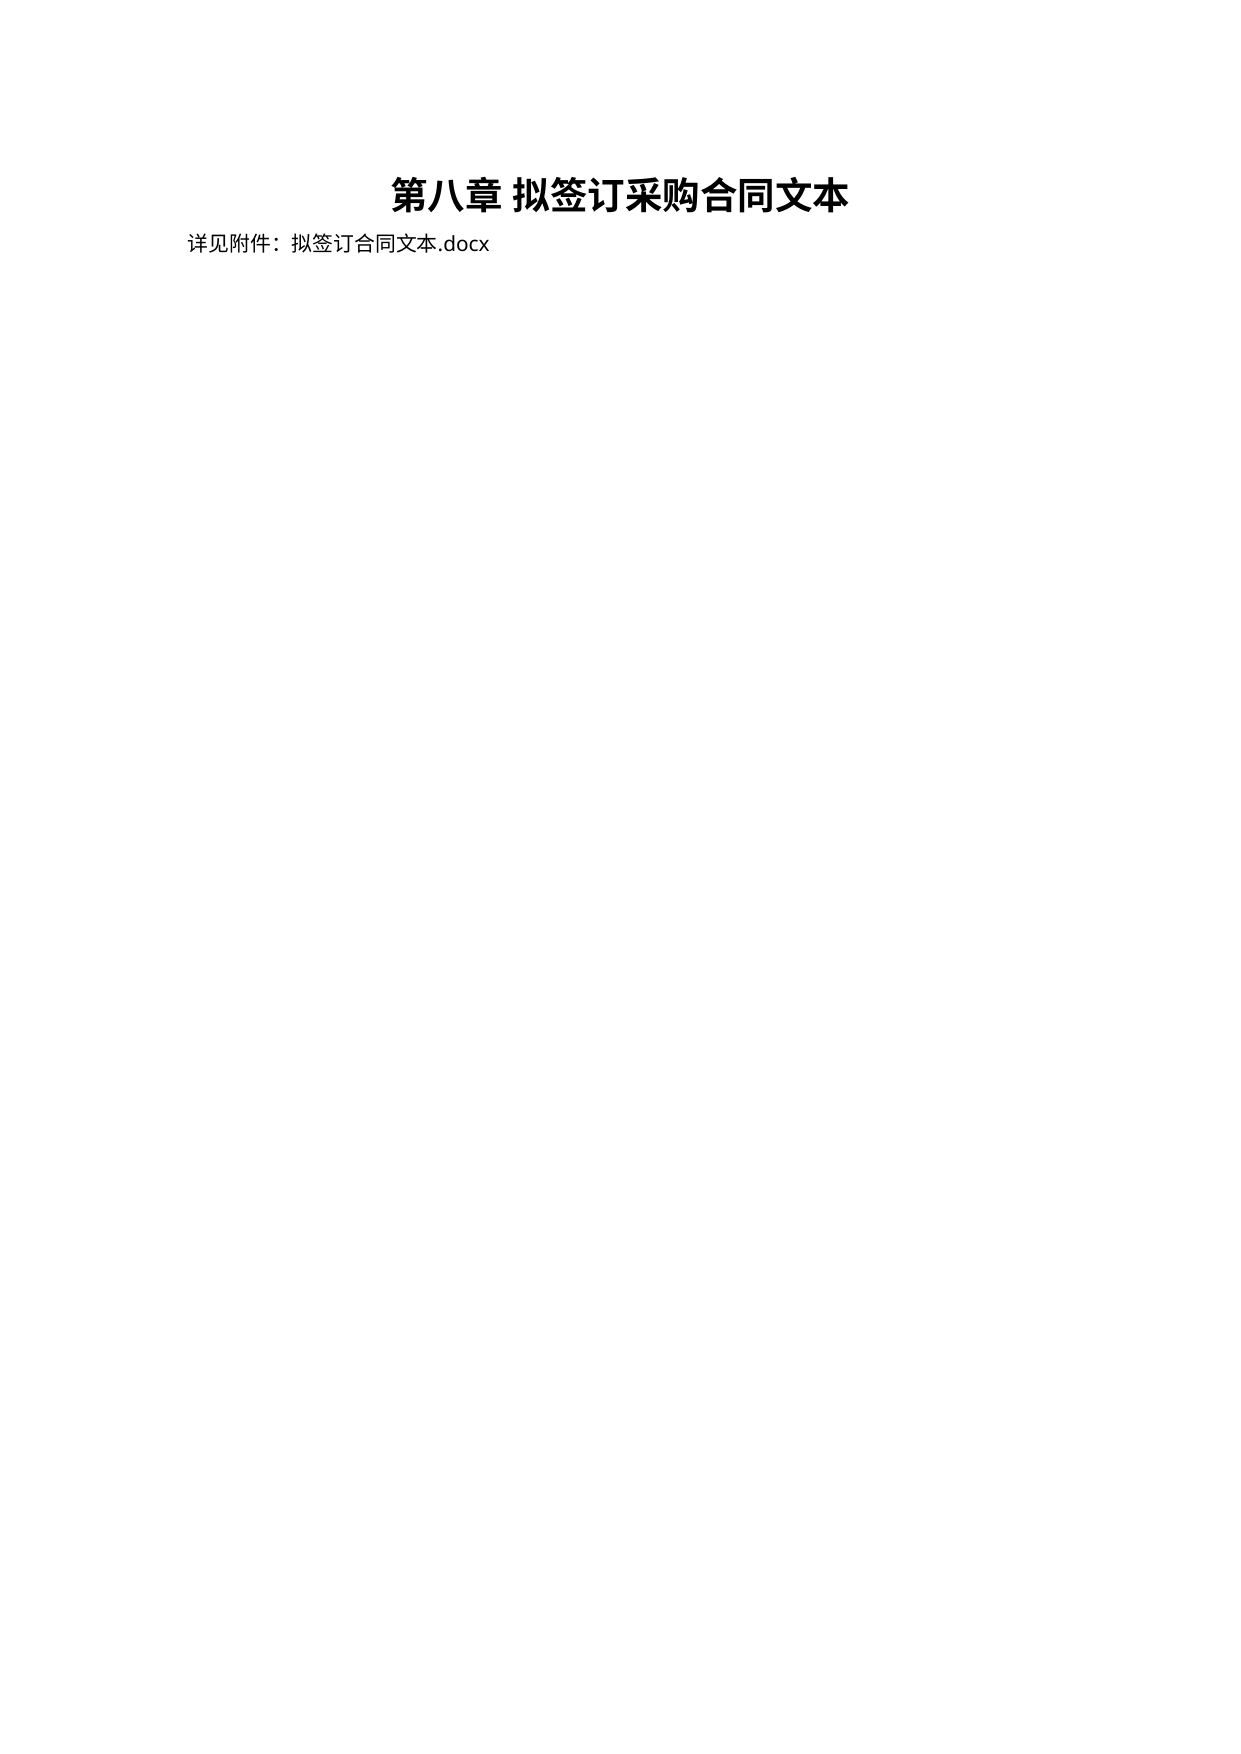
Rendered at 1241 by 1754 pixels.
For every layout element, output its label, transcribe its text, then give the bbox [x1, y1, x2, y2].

text 第八章 拟签订采购合同文本 [187, 162, 1053, 227]
text 详见附件：拟签订合同文本.docx [187, 227, 1053, 259]
